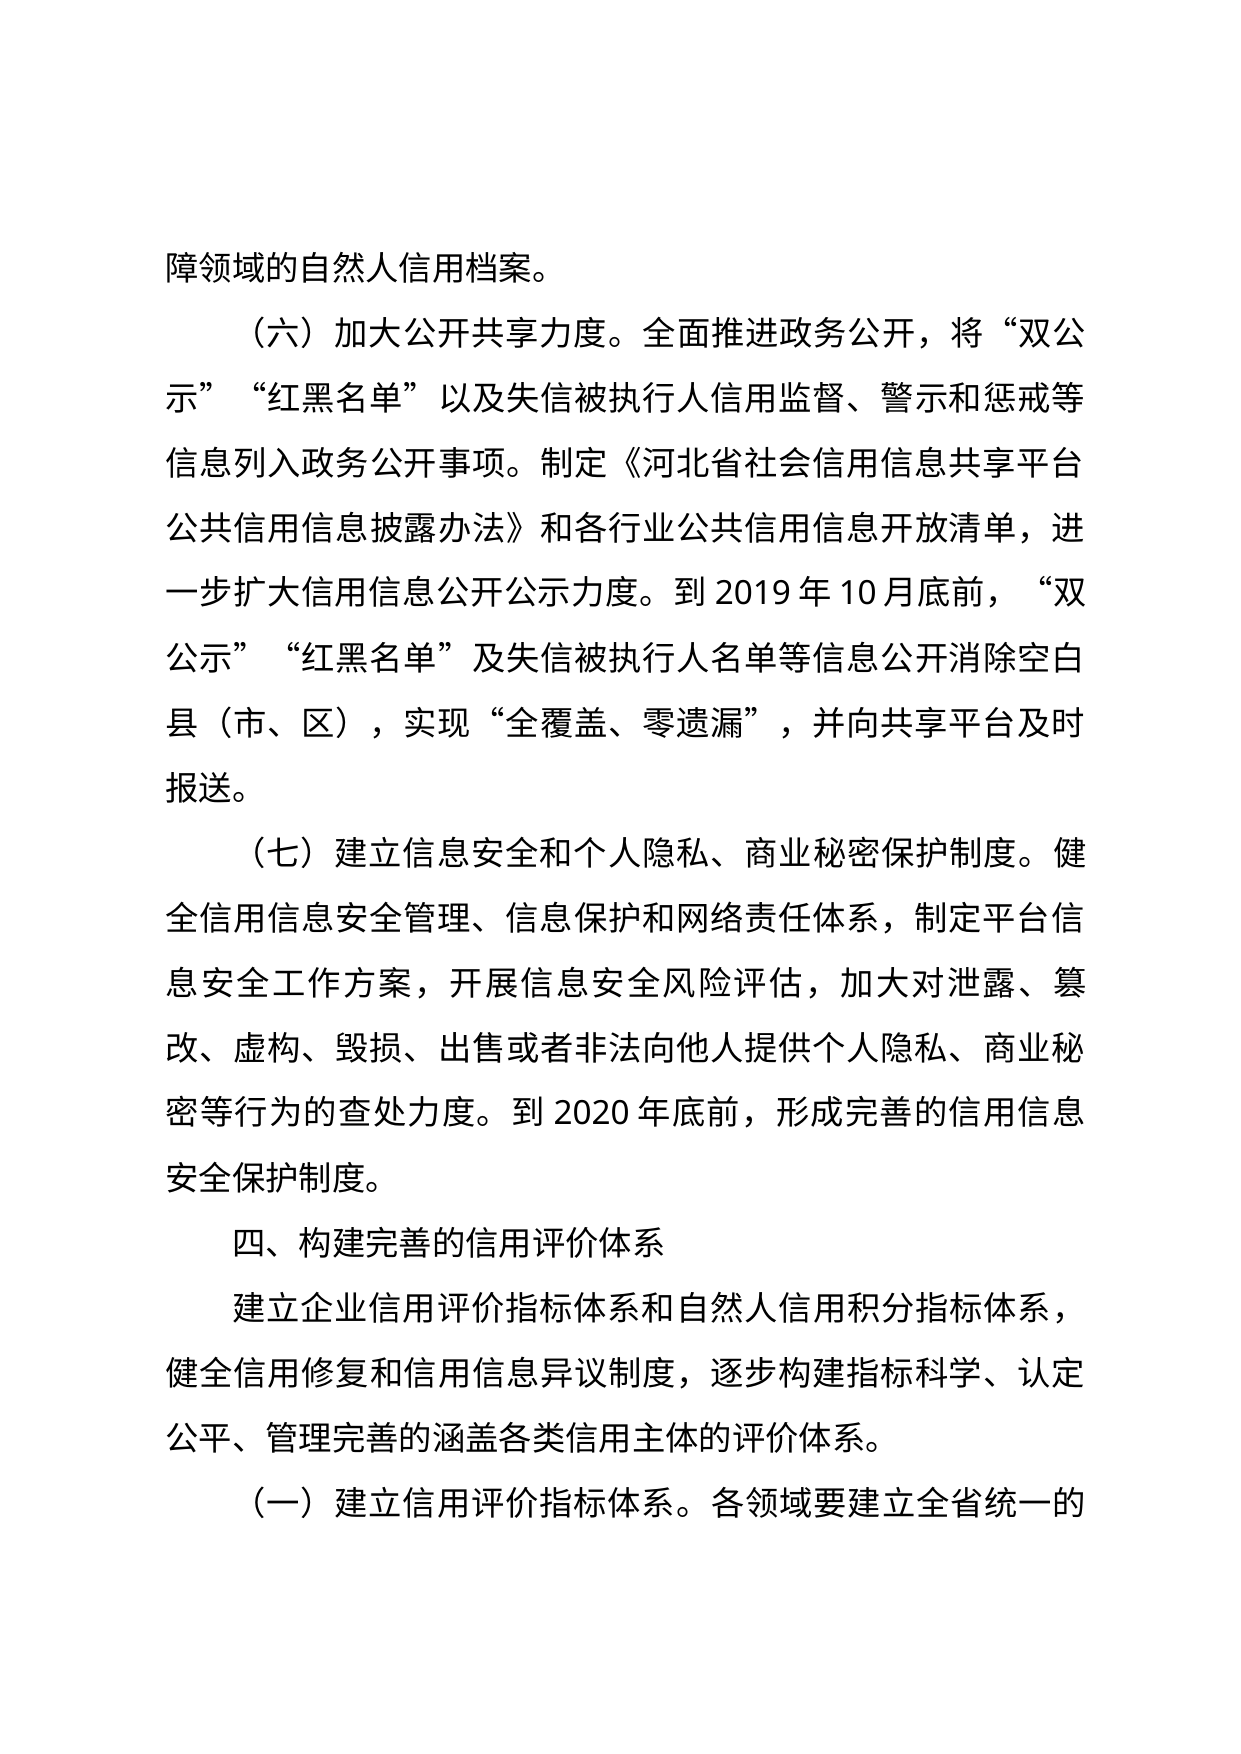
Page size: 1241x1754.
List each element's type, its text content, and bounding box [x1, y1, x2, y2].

text 建立企业信用评价指标体系和自然人信用积分指标体系，健全信用修复和信用信息异议制度，逐步构建指标科学、认定公平、管理完善的涵盖各类信用主体的评价体系。 [165, 1273, 1087, 1468]
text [165, 233, 1087, 298]
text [165, 1468, 1087, 1533]
text 四、构建完善的信用评价体系 [165, 1208, 1087, 1273]
text （六）加大公开共享力度。全面推进政务公开，将“双公示”“红黑名单”以及失信被执行人信用监督、警示和惩戒等信息列入政务公开事项。制定《河北省社会信用信息共享平台公共信用信息披露办法》和各行业公共信用信息开放清单，进一步扩大信用信息公开公示力度。到2019年10月底前，“双公示”“红黑名单”及失信被执行人名单等信息公开消除空白县（市、区），实现“全覆盖、零遗漏”，并向共享平台及时报送。 [165, 298, 1087, 818]
text （七）建立信息安全和个人隐私、商业秘密保护制度。健全信用信息安全管理、信息保护和网络责任体系，制定平台信息安全工作方案，开展信息安全风险评估，加大对泄露、篡改、虚构、毁损、出售或者非法向他人提供个人隐私、商业秘密等行为的查处力度。到2020年底前，形成完善的信用信息安全保护制度。 [165, 818, 1087, 1208]
